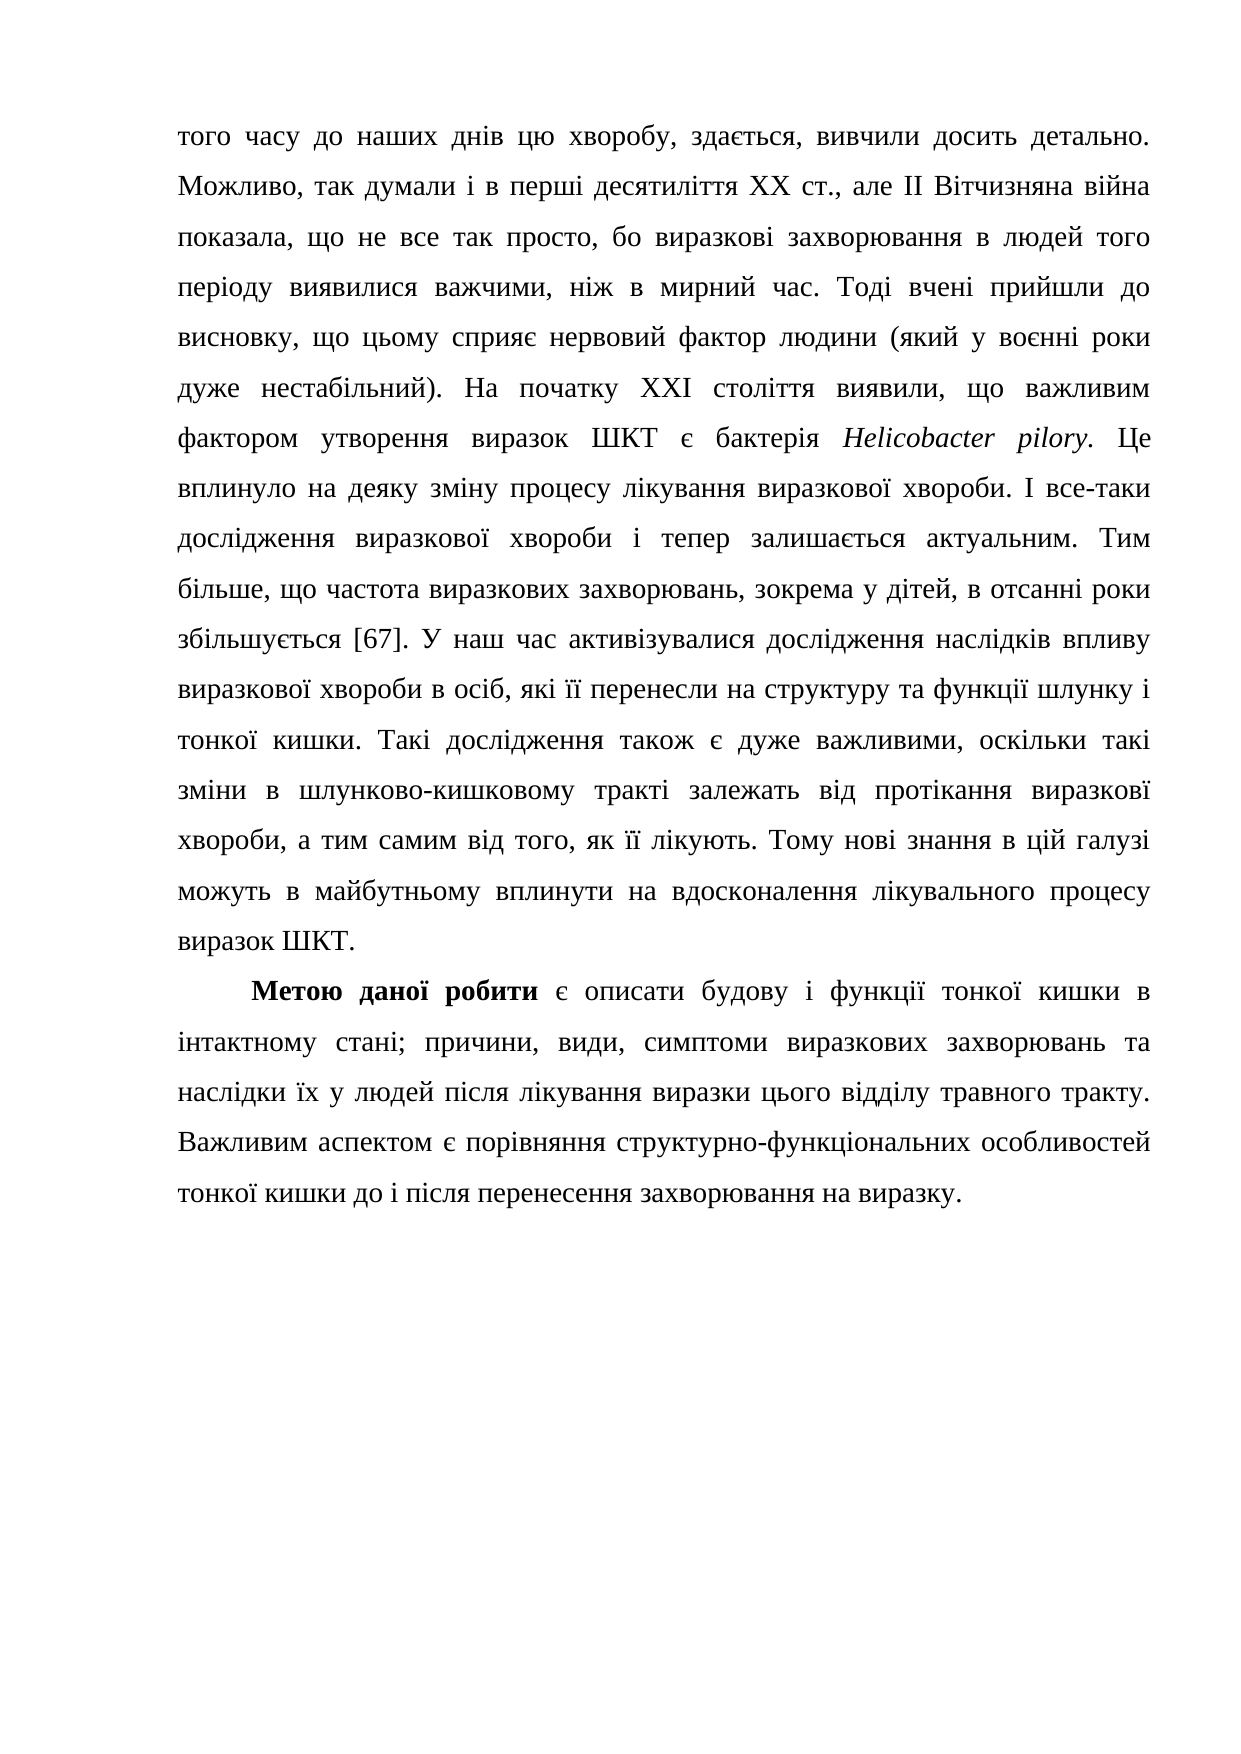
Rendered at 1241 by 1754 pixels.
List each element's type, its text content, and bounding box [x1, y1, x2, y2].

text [177, 118, 1152, 957]
text Метою даної робити є описати будову і функції тонкої кишки в інтактному стані; причини, види, симптоми виразкових захворювань та наслідки їх у людей після лікування виразки цього відділу травного тракту. Важливим аспектом є порівняння структурно-функціональних особливостей тонкої кишки до і після перенесення захворювання на виразку. [177, 973, 1152, 1208]
